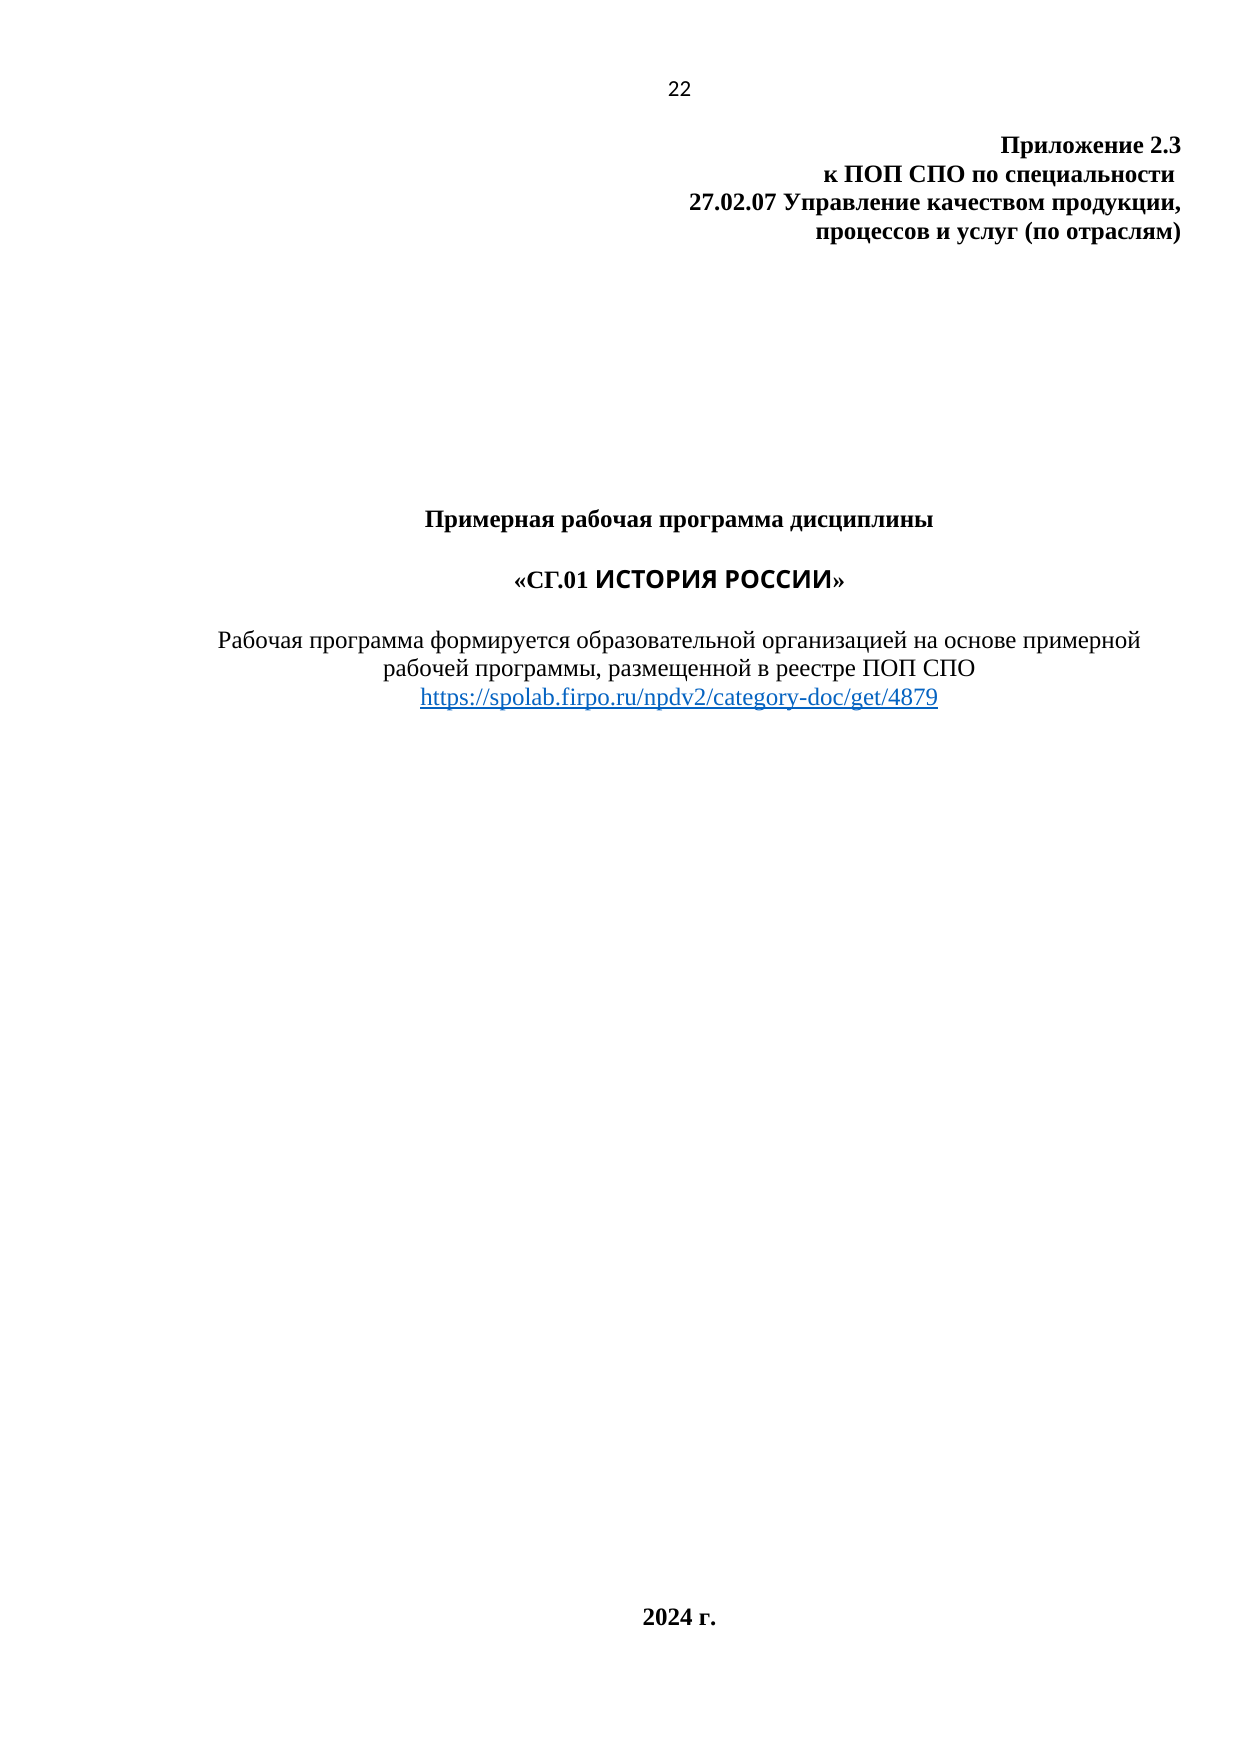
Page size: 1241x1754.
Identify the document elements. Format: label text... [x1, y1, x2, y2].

text 2024 г. [177, 1602, 1181, 1631]
text к ПОП СПО по специальности 27.02.07 Управление качеством продукции, [177, 159, 1181, 216]
text процессов и услуг (по отраслям) [177, 216, 1181, 245]
text Рабочая программа формируется образовательной организацией на основе примерной рабочей программы, размещенной в реестре ПОП СПО [177, 625, 1181, 682]
subtitle «СГ.01 История России» [177, 562, 1181, 596]
text Приложение 2.3 [177, 130, 1181, 159]
text Примерная рабочая программа дисциплины [177, 504, 1181, 532]
text https://spolab.firpo.ru/npdv2/category-doc/get/4879 [177, 682, 1181, 711]
